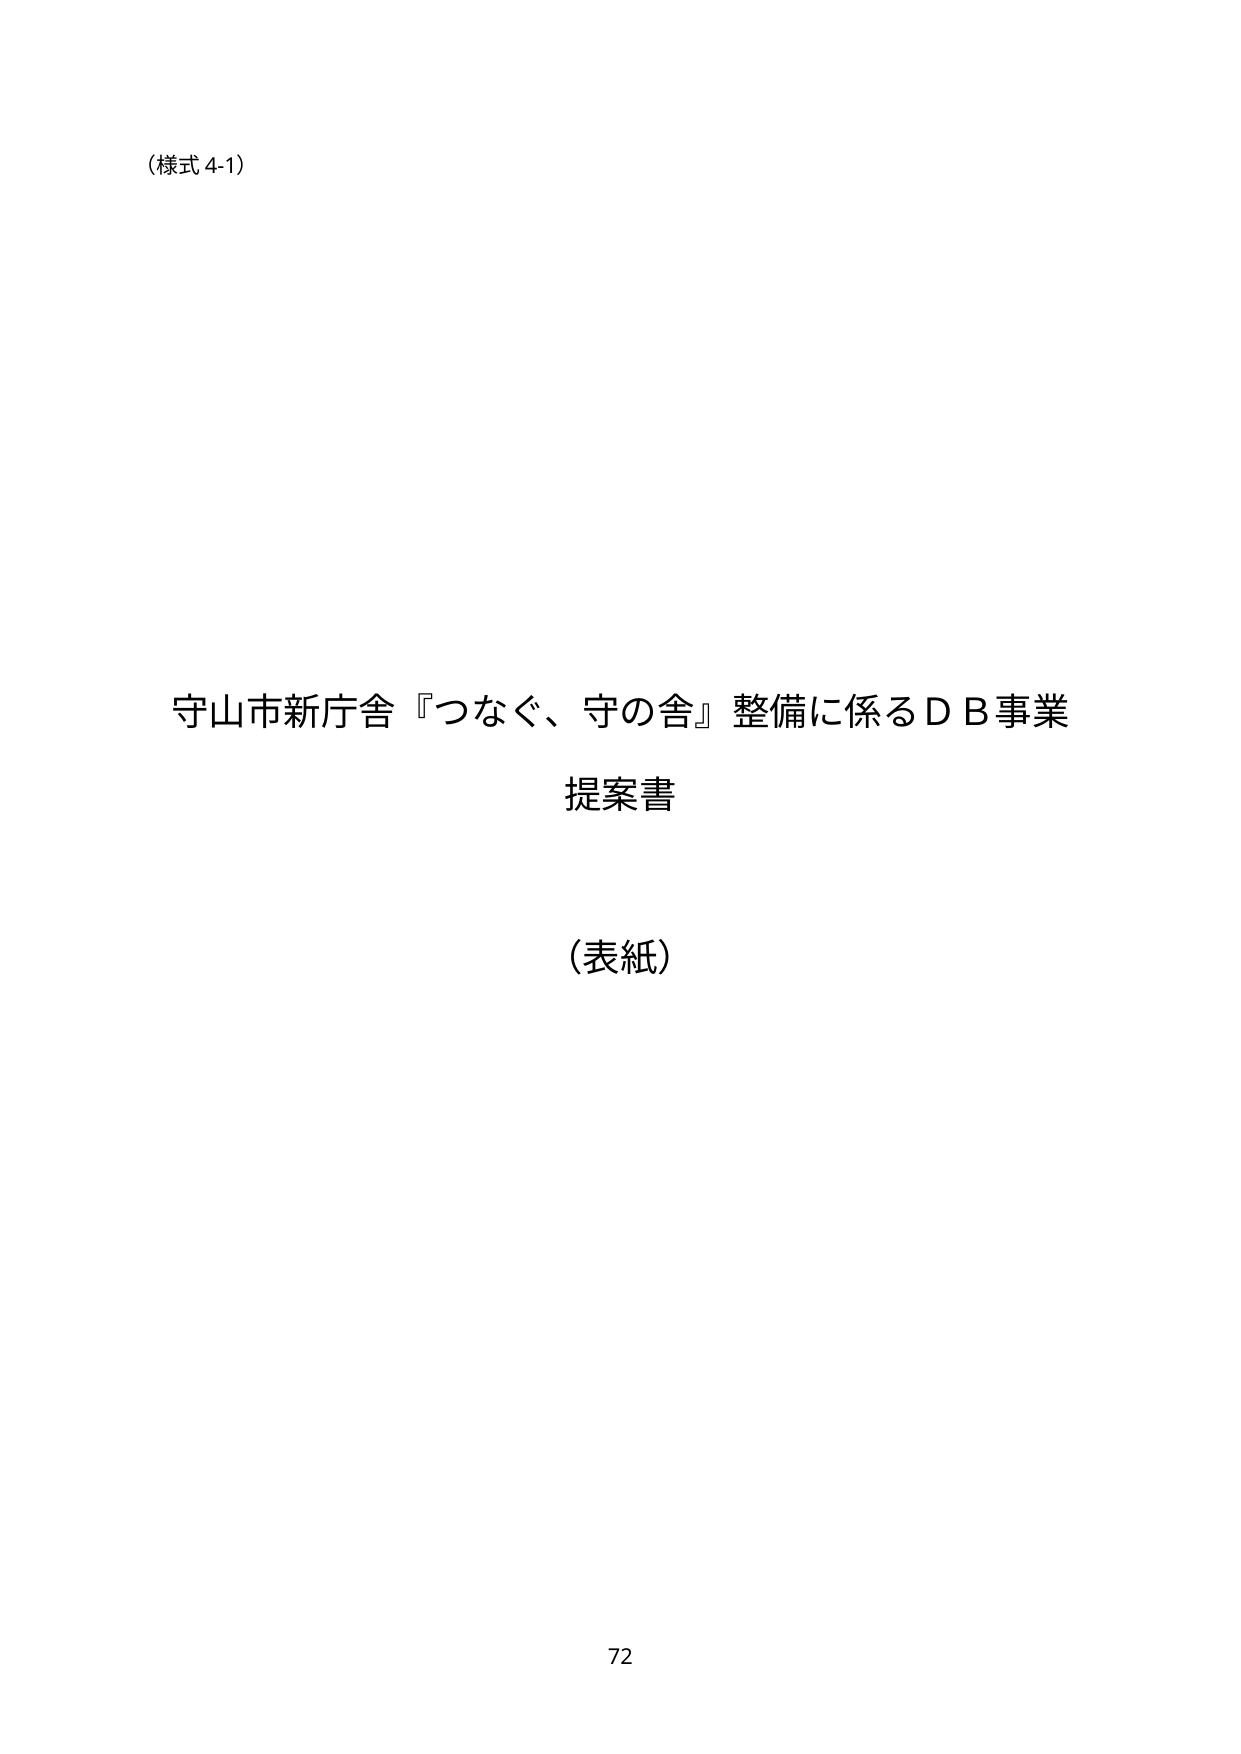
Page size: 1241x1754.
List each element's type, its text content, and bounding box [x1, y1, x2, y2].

text 提案書 [134, 765, 1106, 819]
text （表紙） [134, 928, 1106, 982]
text 守山市新庁舎『つなぐ、守の舎』整備に係るＤＢ事業 [134, 682, 1106, 736]
text （様式4-1） [134, 148, 1106, 179]
